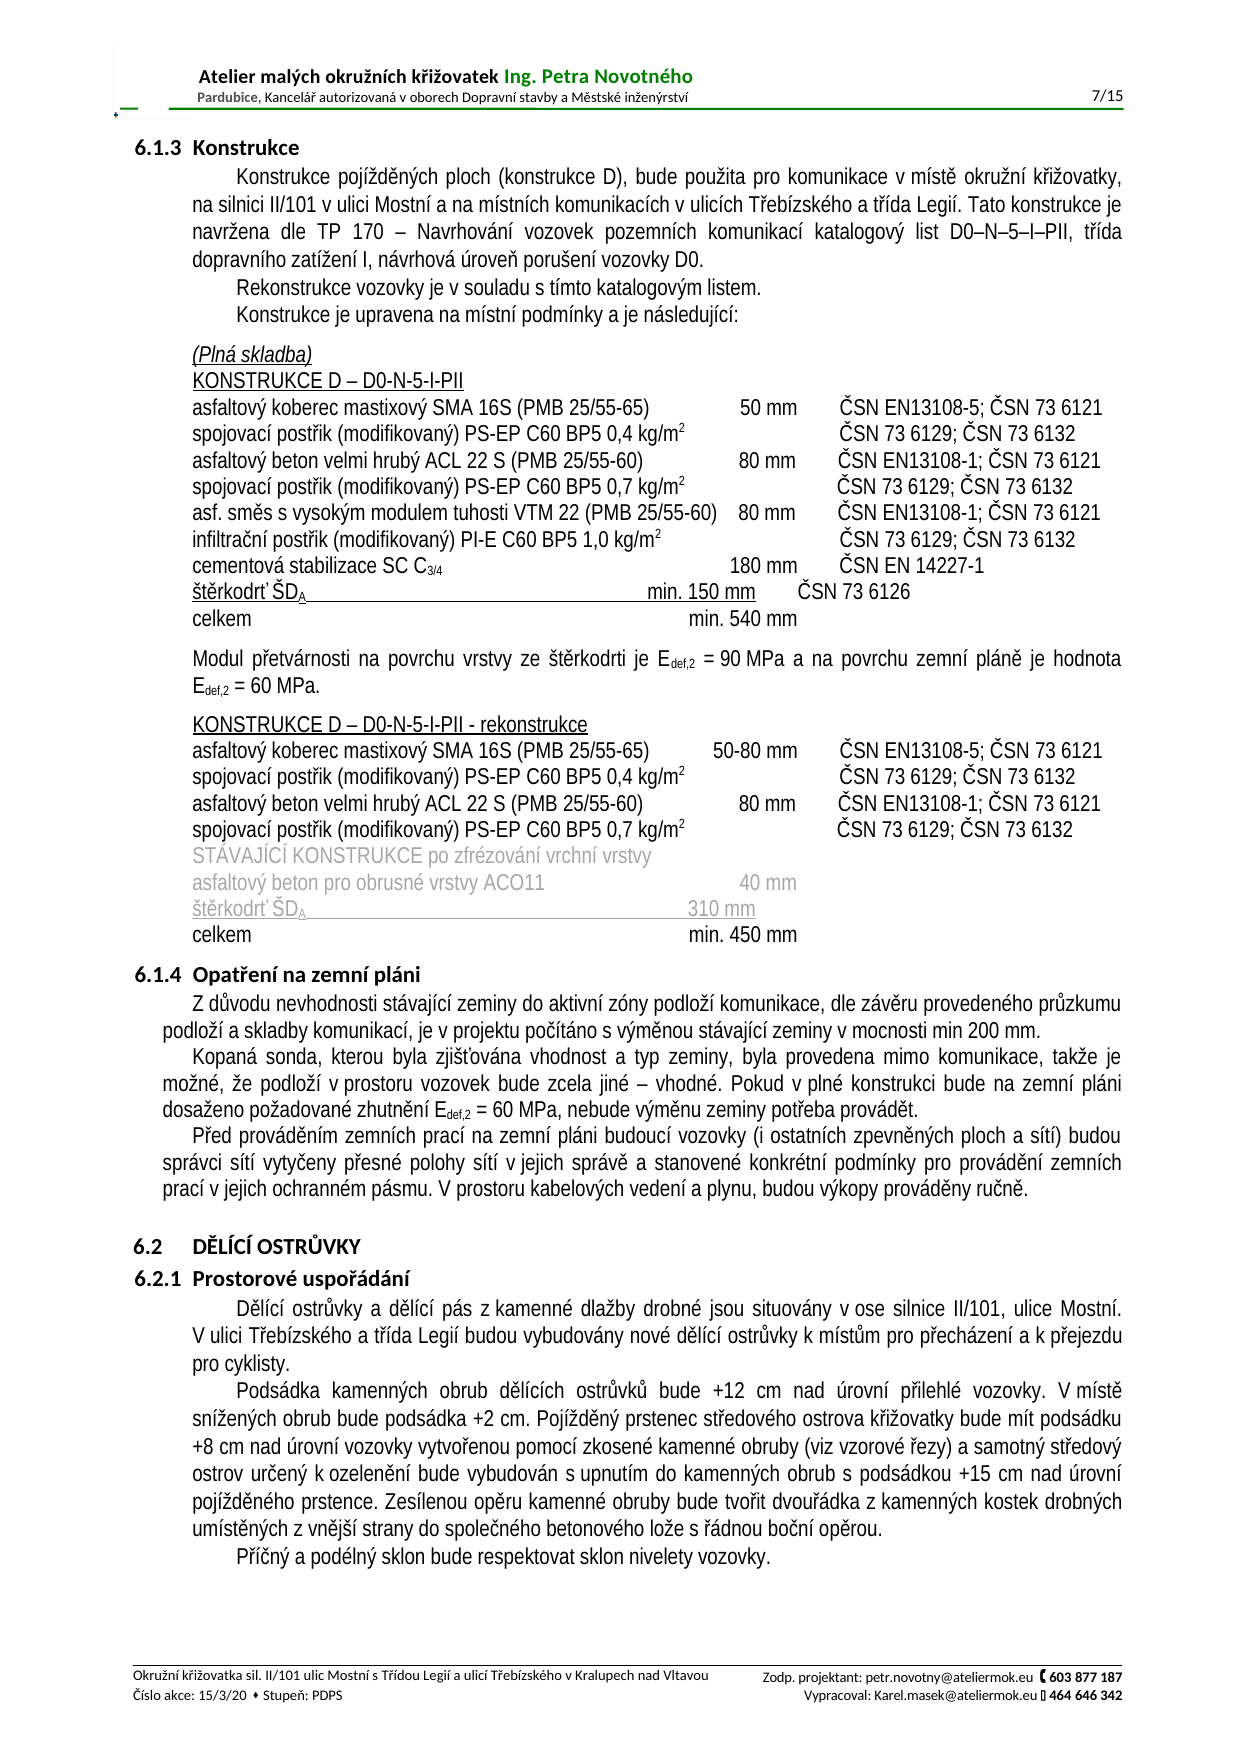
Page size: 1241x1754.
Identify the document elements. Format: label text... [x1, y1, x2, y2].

text Rekonstrukce vozovky je v souladu s tímto katalogovým listem. [192, 273, 1122, 300]
text Konstrukce pojížděných ploch (konstrukce D), bude použita pro komunikace v místě okružní křižovatky, na silnici II/101 v ulici Mostní a na místních komunikacích v ulicích Třebízského a třída Legií. Tato konstrukce je navržena dle TP 170 – Navrhování vozovek pozemních komunikací katalogový list D0–N–5–I–PII, třída dopravního zatížení I, návrhová úroveň porušení vozovky D0. [192, 163, 1122, 272]
text cementová stabilizace SC C3/4 180 mm ČSN EN 14227-1 [162, 552, 1122, 578]
text spojovací postřik (modifikovaný) PS-EP C60 BP5 0,7 kg/m2 ČSN 73 6129; ČSN 73 6132 [162, 816, 1122, 842]
subtitle Konstrukce [134, 133, 1122, 161]
text STÁVAJÍCÍ KONSTRUKCE po zfrézování vrchní vrstvy [162, 842, 1122, 869]
text Podsádka kamenných obrub dělících ostrůvků bude +12 cm nad úrovní přilehlé vozovky. V místě snížených obrub bude podsádka +2 cm. Pojížděný prstenec středového ostrova křižovatky bude mít podsádku +8 cm nad úrovní vozovky vytvořenou pomocí zkosené kamenné obruby (viz vzorové řezy) a samotný středový ostrov určený k ozelenění bude vybudován s upnutím do kamenných obrub s podsádkou +15 cm nad úrovní pojížděného prstence. Zesílenou opěru kamenné obruby bude tvořit dvouřádka z kamenných kostek drobných umístěných z vnější strany do společného betonového lože s řádnou boční opěrou. [192, 1377, 1122, 1542]
text asfaltový beton pro obrusné vrstvy ACO11 40 mm [162, 869, 1122, 895]
text Kopaná sonda, kterou byla zjišťována vhodnost a typ zeminy, byla provedena mimo komunikace, takže je možné, že podloží v prostoru vozovek bude zcela jiné – vhodné. Pokud v plné konstrukci bude na zemní pláni dosaženo požadované zhutnění Edef,2 = 60 MPa, nebude výměnu zeminy potřeba provádět. [162, 1043, 1122, 1122]
text štěrkodrť ŠDA 310 mm [162, 895, 1122, 921]
text KONSTRUKCE D – D0-N-5-I-PII - rekonstrukce [192, 711, 1122, 737]
text štěrkodrť ŠDA min. 150 mm ČSN 73 6126 [162, 578, 1122, 605]
text Konstrukce je upravena na místní podmínky a je následující: [192, 301, 1122, 327]
subtitle Prostorové uspořádání [134, 1264, 1122, 1292]
text celkem min. 540 mm [162, 605, 1122, 631]
text asf. směs s vysokým modulem tuhosti VTM 22 (PMB 25/55-60) 80 mm ČSN EN13108-1; ČSN 73 6121 [162, 499, 1122, 526]
subtitle Opatření na zemní pláni [134, 960, 1122, 988]
subtitle Dělící ostrůvky [133, 1232, 1122, 1260]
text Dělící ostrůvky a dělící pás z kamenné dlažby drobné jsou situovány v ose silnice II/101, ulice Mostní. V ulici Třebízského a třída Legií budou vybudovány nové dělící ostrůvky k místům pro přecházení a k přejezdu pro cyklisty. [192, 1294, 1122, 1376]
text Před prováděním zemních prací na zemní pláni budoucí vozovky (i ostatních zpevněných ploch a sítí) budou správci sítí vytyčeny přesné polohy sítí v jejich správě a stanovené konkrétní podmínky pro provádění zemních prací v jejich ochranném pásmu. V prostoru kabelových vedení a plynu, budou výkopy prováděny ručně. [162, 1122, 1122, 1201]
text Příčný a podélný sklon bude respektovat sklon nivelety vozovky. [192, 1543, 1122, 1569]
text celkem min. 450 mm [162, 921, 1122, 948]
text infiltrační postřik (modifikovaný) PI-E C60 BP5 1,0 kg/m2 ČSN 73 6129; ČSN 73 6132 [162, 526, 1122, 552]
text asfaltový koberec mastixový SMA 16S (PMB 25/55-65) 50-80 mm ČSN EN13108-5; ČSN 73 6121 [162, 737, 1122, 763]
text KONSTRUKCE D – D0-N-5-I-PII [192, 367, 1122, 394]
text asfaltový koberec mastixový SMA 16S (PMB 25/55-65) 50 mm ČSN EN13108-5; ČSN 73 6121 [162, 394, 1122, 420]
text spojovací postřik (modifikovaný) PS-EP C60 BP5 0,4 kg/m2 ČSN 73 6129; ČSN 73 6132 [162, 763, 1122, 790]
text asfaltový beton velmi hrubý ACL 22 S (PMB 25/55-60) 80 mm ČSN EN13108-1; ČSN 73 6121 [162, 447, 1122, 473]
text spojovací postřik (modifikovaný) PS-EP C60 BP5 0,7 kg/m2 ČSN 73 6129; ČSN 73 6132 [162, 473, 1122, 499]
text Modul přetvárnosti na povrchu vrstvy ze štěrkodrti je Edef,2 = 90 MPa a na povrchu zemní pláně je hodnota Edef,2 = 60 MPa. [192, 645, 1122, 698]
text asfaltový beton velmi hrubý ACL 22 S (PMB 25/55-60) 80 mm ČSN EN13108-1; ČSN 73 6121 [162, 790, 1122, 816]
text Z důvodu nevhodnosti stávající zeminy do aktivní zóny podloží komunikace, dle závěru provedeného průzkumu podloží a skladby komunikací, je v projektu počítáno s výměnou stávající zeminy v mocnosti min 200 mm. [162, 990, 1122, 1043]
text (Plná skladba) [162, 341, 1122, 367]
text spojovací postřik (modifikovaný) PS-EP C60 BP5 0,4 kg/m2 ČSN 73 6129; ČSN 73 6132 [162, 420, 1122, 447]
